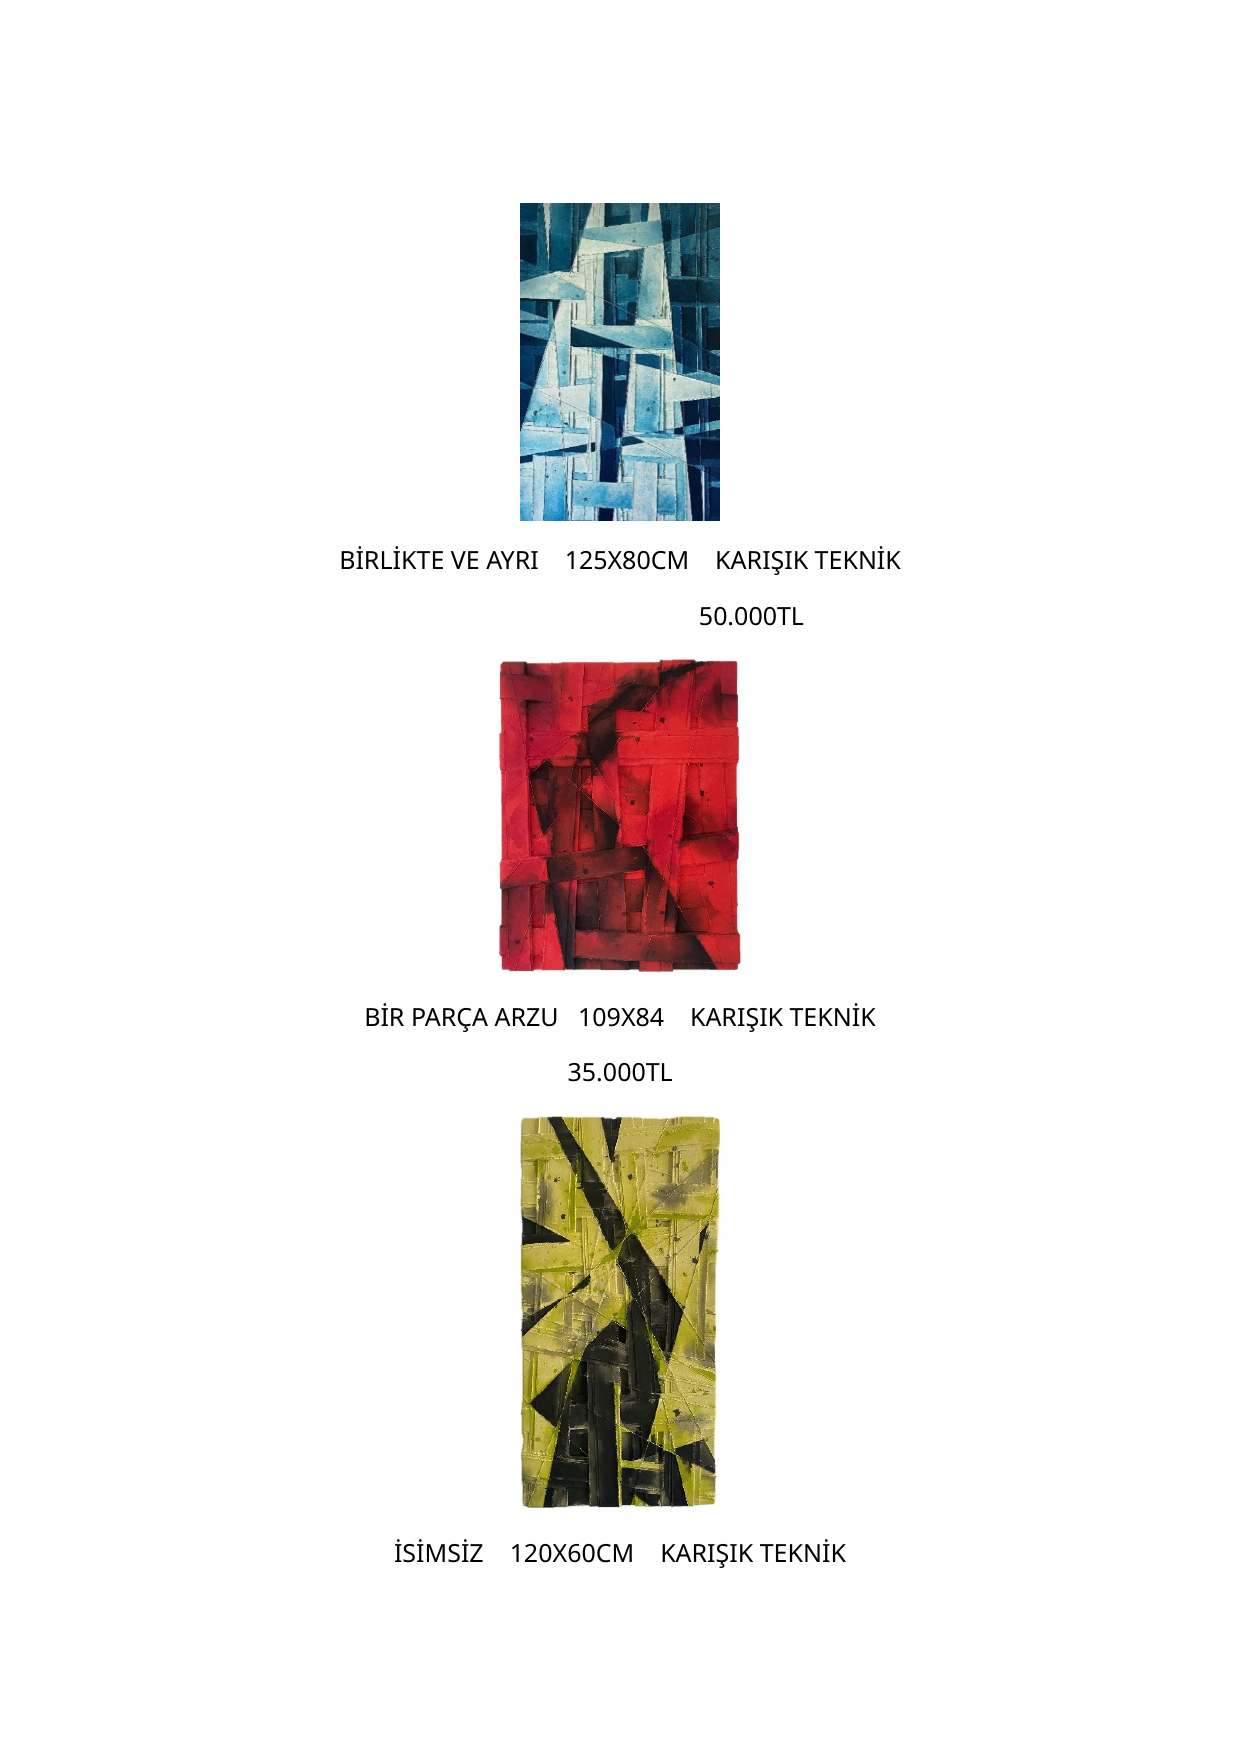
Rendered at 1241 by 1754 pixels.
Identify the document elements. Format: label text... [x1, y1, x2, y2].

text İSİMSİZ 120X60CM KARIŞIK TEKNİK [148, 1536, 1093, 1570]
text 35.000TL [148, 1055, 1093, 1089]
text BİR PARÇA ARZU 109X84 KARIŞIK TEKNİK [148, 999, 1093, 1033]
text BİRLİKTE VE AYRI 125X80CM KARIŞIK TEKNİK [148, 543, 1093, 577]
picture [493, 654, 747, 978]
text 50.000TL [148, 598, 1093, 633]
picture [520, 203, 720, 521]
picture [514, 1111, 726, 1514]
